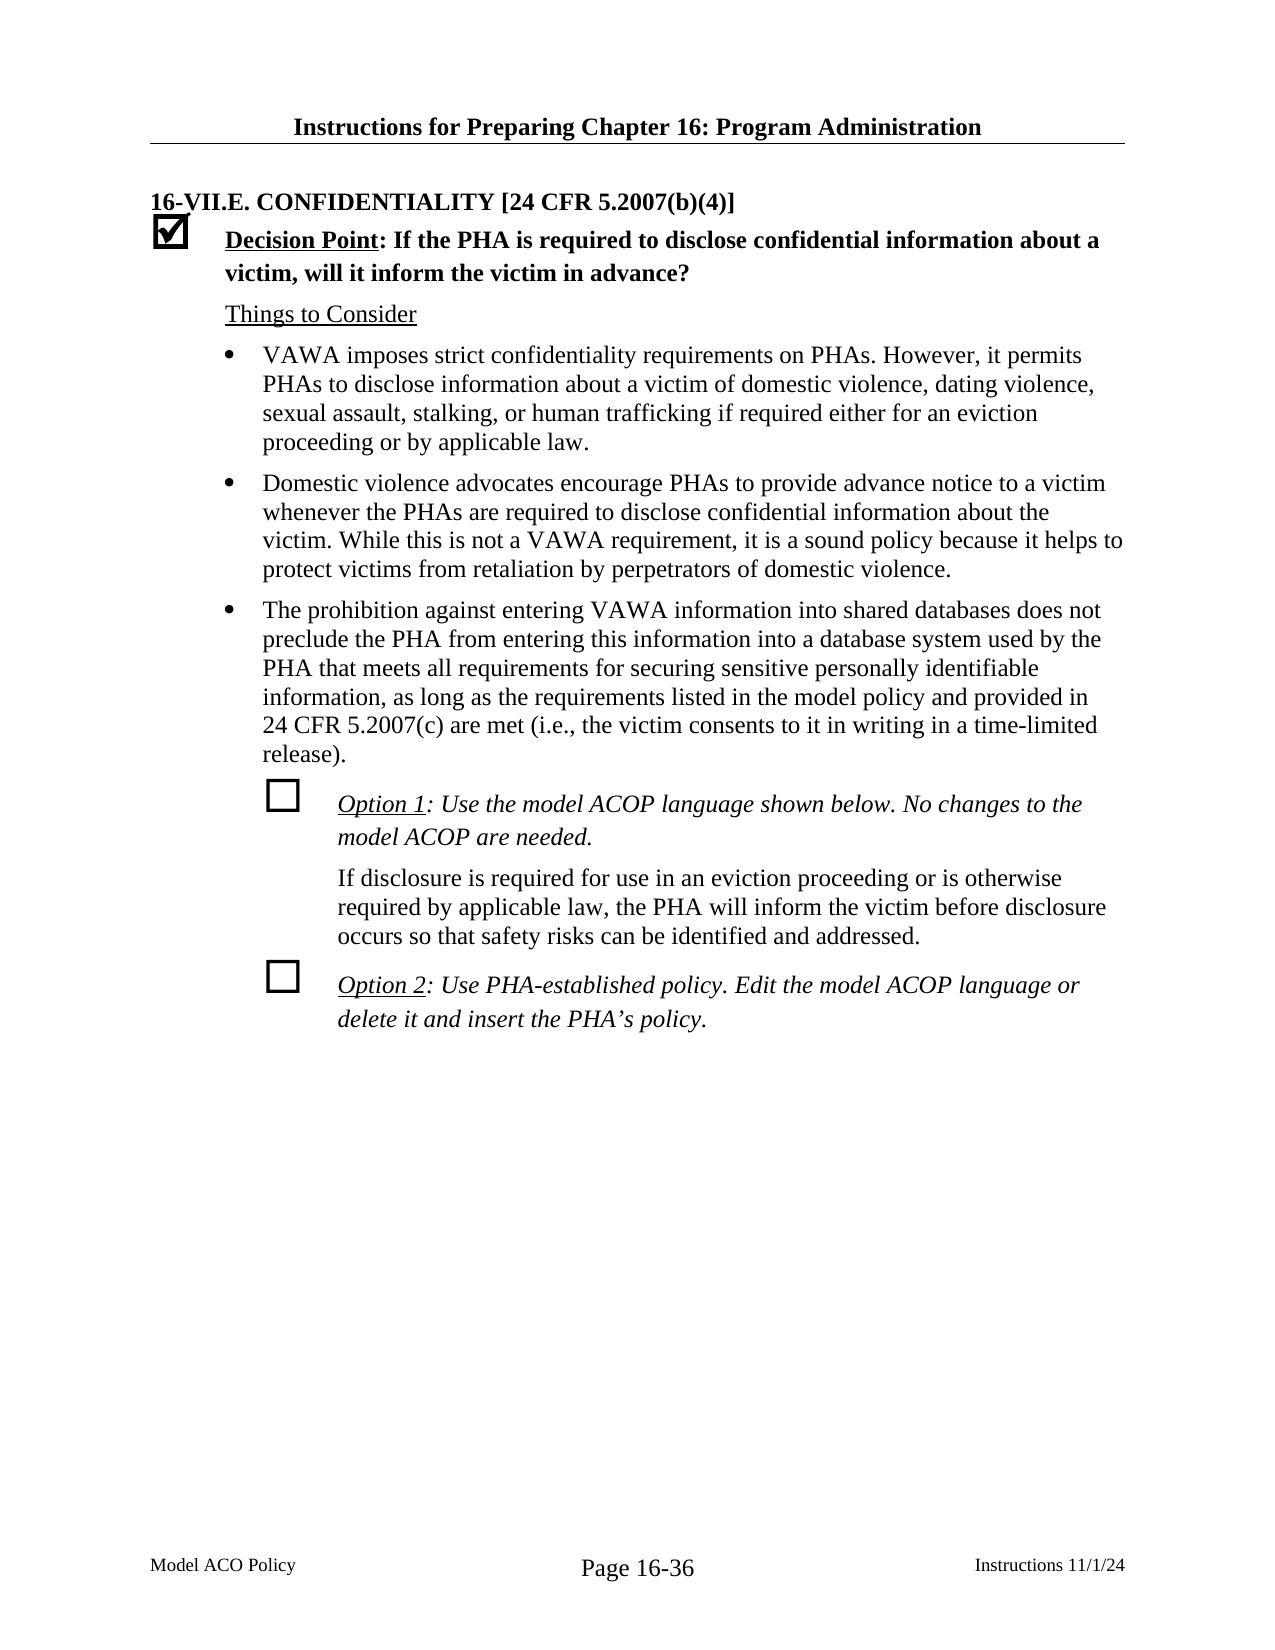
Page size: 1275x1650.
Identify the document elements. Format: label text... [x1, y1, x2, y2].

text If disclosure is required for use in an eviction proceeding or is otherwise required by applicable law, the PHA will inform the victim before disclosure occurs so that safety risks can be identified and addressed. [337, 863, 1125, 949]
list The prohibition against entering VAWA information into shared databases does not preclude the PHA from entering this information into a database system used by the PHA that meets all requirements for securing sensitive personally identifiable information, as long as the requirements listed in the model policy and provided in 24 CFR 5.2007(c) are met (i.e., the victim consents to it in writing in a time-limited release). [225, 595, 1125, 768]
text Option 2: Use PHA-established policy. Edit the model ACOP language or delete it and insert the PHA’s policy. [262, 962, 1125, 1032]
list Domestic violence advocates encourage PHAs to provide advance notice to a victim whenever the PHAs are required to disclose confidential information about the victim. While this is not a VAWA requirement, it is a sound policy because it helps to protect victims from retaliation by perpetrators of domestic violence. [225, 468, 1125, 583]
list VAWA imposes strict confidentiality requirements on PHAs. However, it permits PHAs to disclose information about a victim of domestic violence, dating violence, sexual assault, stalking, or human trafficking if required either for an eviction proceeding or by applicable law. [225, 340, 1125, 455]
text 16-VII.E. CONFIDENTIALITY [24 CFR 5.2007(b)(4)] [150, 187, 1125, 216]
text Decision Point: If the PHA is required to disclose confidential information about a victim, will it inform the victim in advance? [150, 216, 1125, 287]
list Option 1: Use the model ACOP language shown below. No changes to the model ACOP are needed. [262, 780, 1125, 851]
text Things to Consider [225, 299, 1125, 328]
